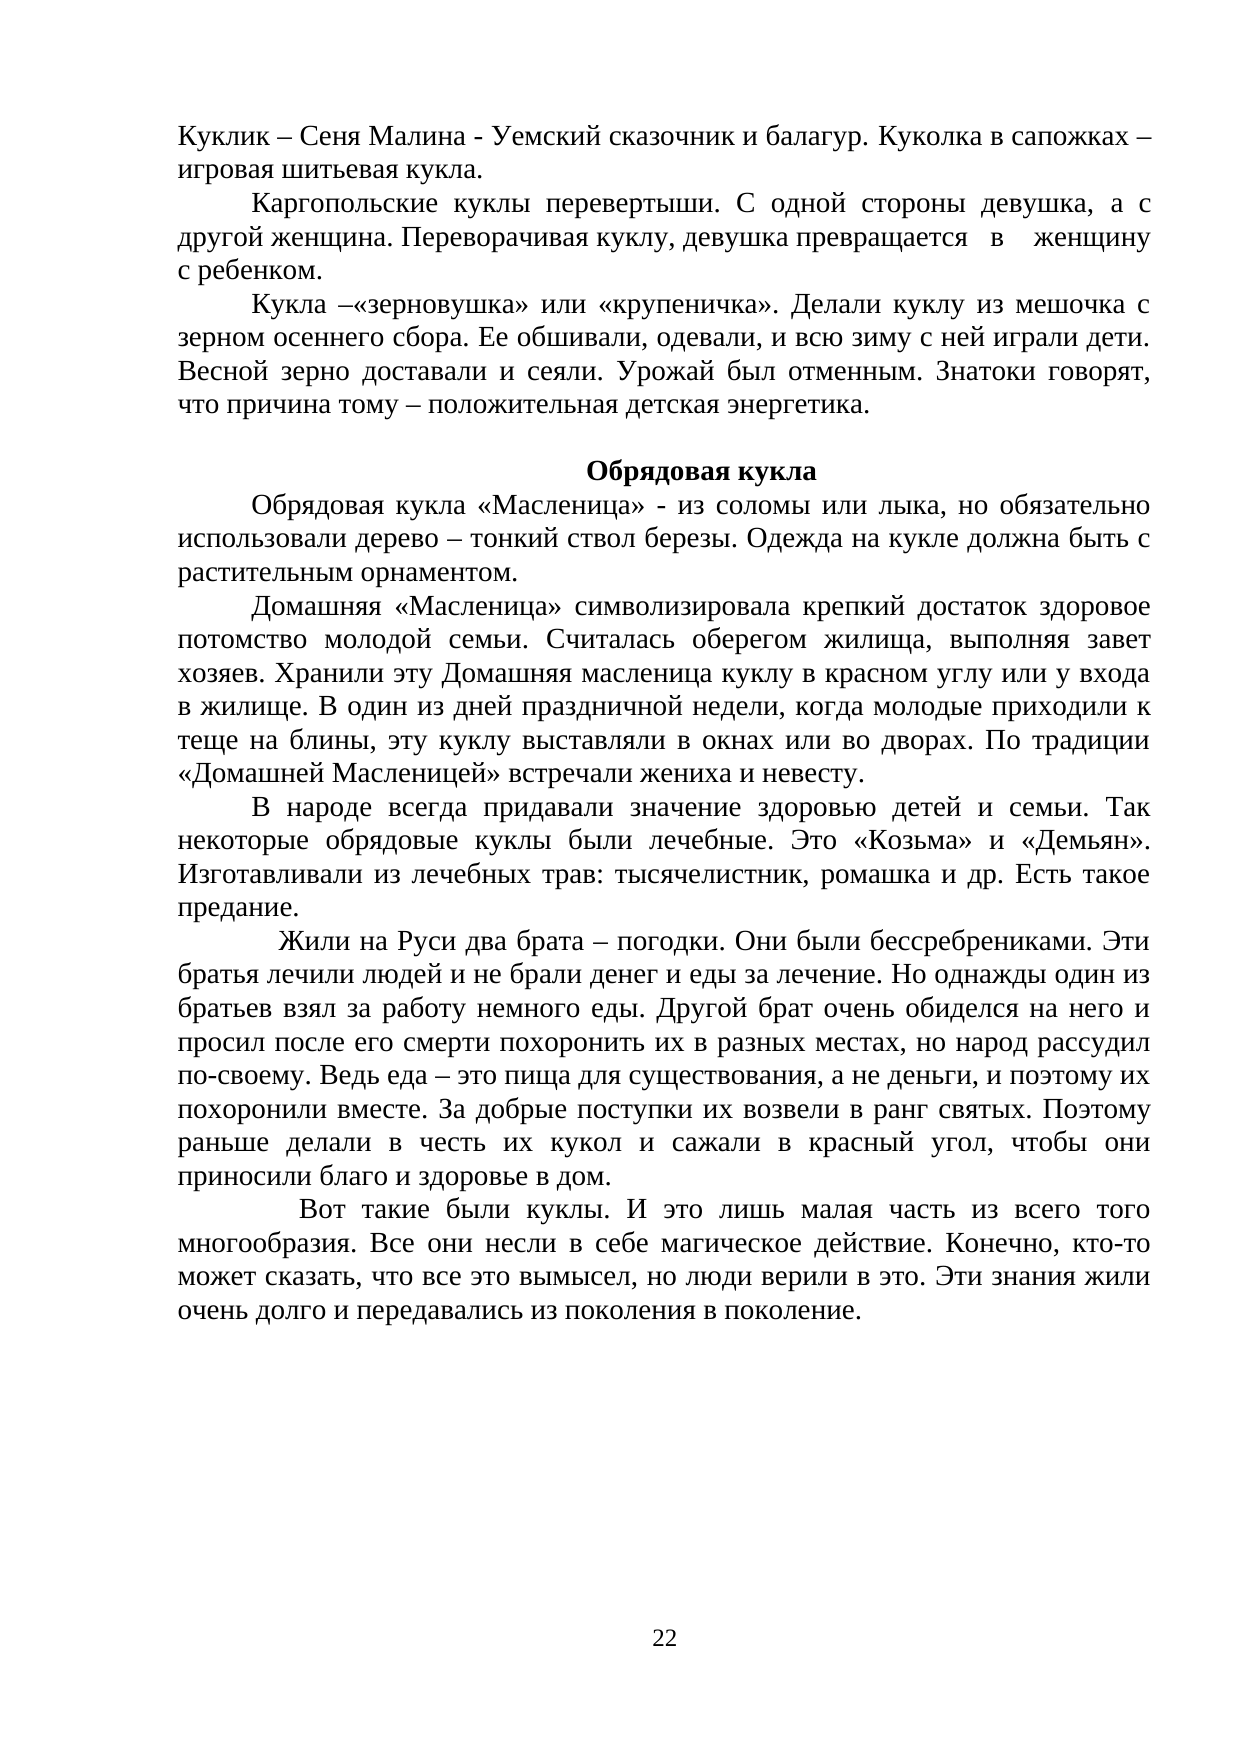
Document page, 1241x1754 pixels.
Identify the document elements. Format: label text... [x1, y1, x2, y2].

text Обрядовая кукла [177, 453, 1152, 487]
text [177, 118, 1152, 185]
text Каргопольские куклы перевертыши. С одной стороны девушка, а с другой женщина. Переворачивая куклу, девушка превращается в женщину с ребенком. [177, 185, 1152, 286]
text Домашняя «Масленица» символизировала крепкий достаток здоровое потомство молодой семьи. Считалась оберегом жилища, выполняя завет хозяев. Хранили эту Домашняя масленица куклу в красном углу или у входа в жилище. В один из дней праздничной недели, когда молодые приходили к теще на блины, эту куклу выставляли в окнах или во дворах. По традиции «Домашней Масленицей» встречали жениха и невесту. [177, 588, 1152, 789]
text Кукла –«зерновушка» или «крупеничка». Делали куклу из мешочка с зерном осеннего сбора. Ее обшивали, одевали, и всю зиму с ней играли дети. Весной зерно доставали и сеяли. Урожай был отменным. Знатоки говорят, что причина тому – положительная детская энергетика. [177, 286, 1152, 420]
text Обрядовая кукла «Масленица» - из соломы или лыка, но обязательно использовали дерево – тонкий ствол березы. Одежда на кукле должна быть с растительным орнаментом. [177, 487, 1152, 588]
text Жили на Руси два брата – погодки. Они были бессребрениками. Эти братья лечили людей и не брали денег и еды за лечение. Но однажды один из братьев взял за работу немного еды. Другой брат очень обиделся на него и просил после его смерти похоронить их в разных местах, но народ рассудил по-своему. Ведь еда – это пища для существования, а не деньги, и поэтому их похоронили вместе. За добрые поступки их возвели в ранг святых. Поэтому раньше делали в честь их кукол и сажали в красный угол, чтобы они приносили благо и здоровье в дом. [177, 923, 1152, 1191]
text Вот такие были куклы. И это лишь малая часть из всего того многообразия. Все они несли в себе магическое действие. Конечно, кто-то может сказать, что все это вымысел, но люди верили в это. Эти знания жили очень долго и передавались из поколения в поколение. [177, 1191, 1152, 1326]
text В народе всегда придавали значение здоровью детей и семьи. Так некоторые обрядовые куклы были лечебные. Это «Козьма» и «Демьян». Изготавливали из лечебных трав: тысячелистник, ромашка и др. Есть такое предание. [177, 789, 1152, 923]
